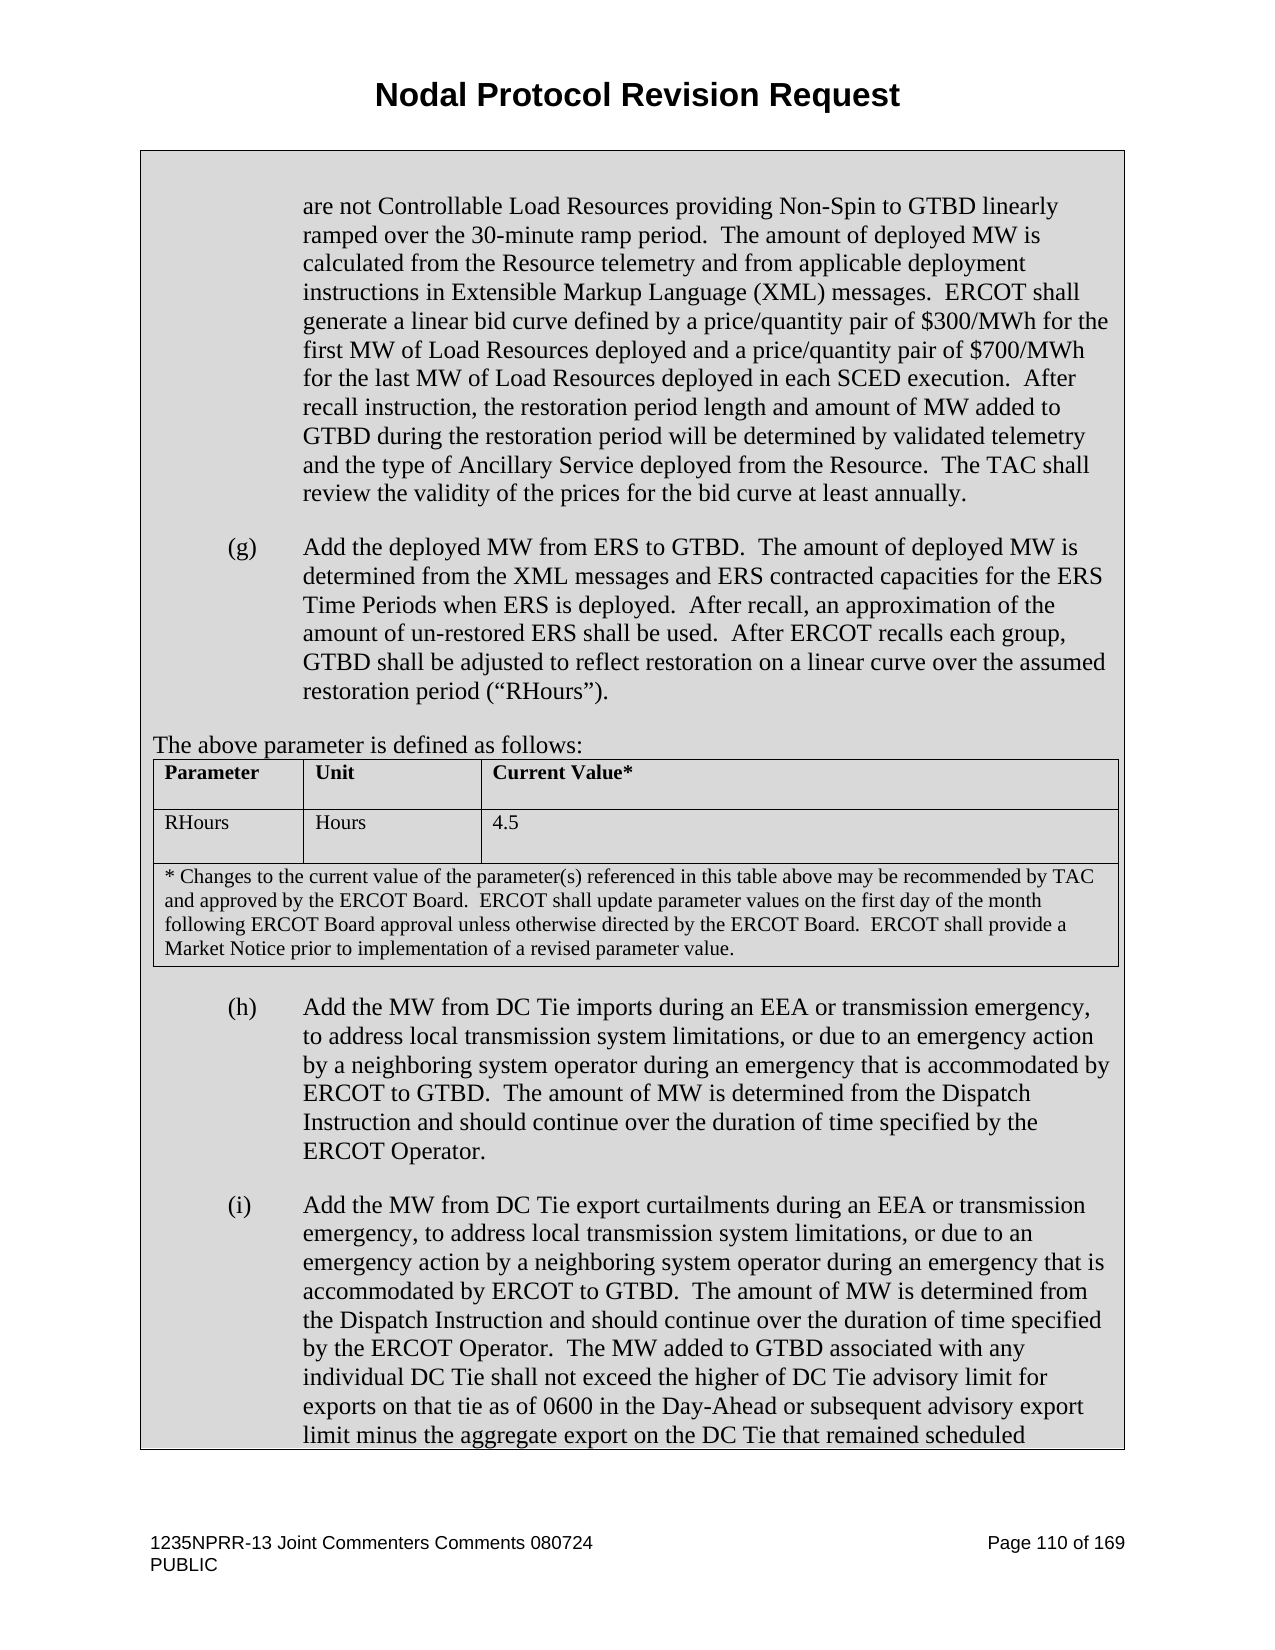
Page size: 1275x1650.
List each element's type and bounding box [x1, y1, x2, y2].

table_header [141, 151, 1124, 1448]
